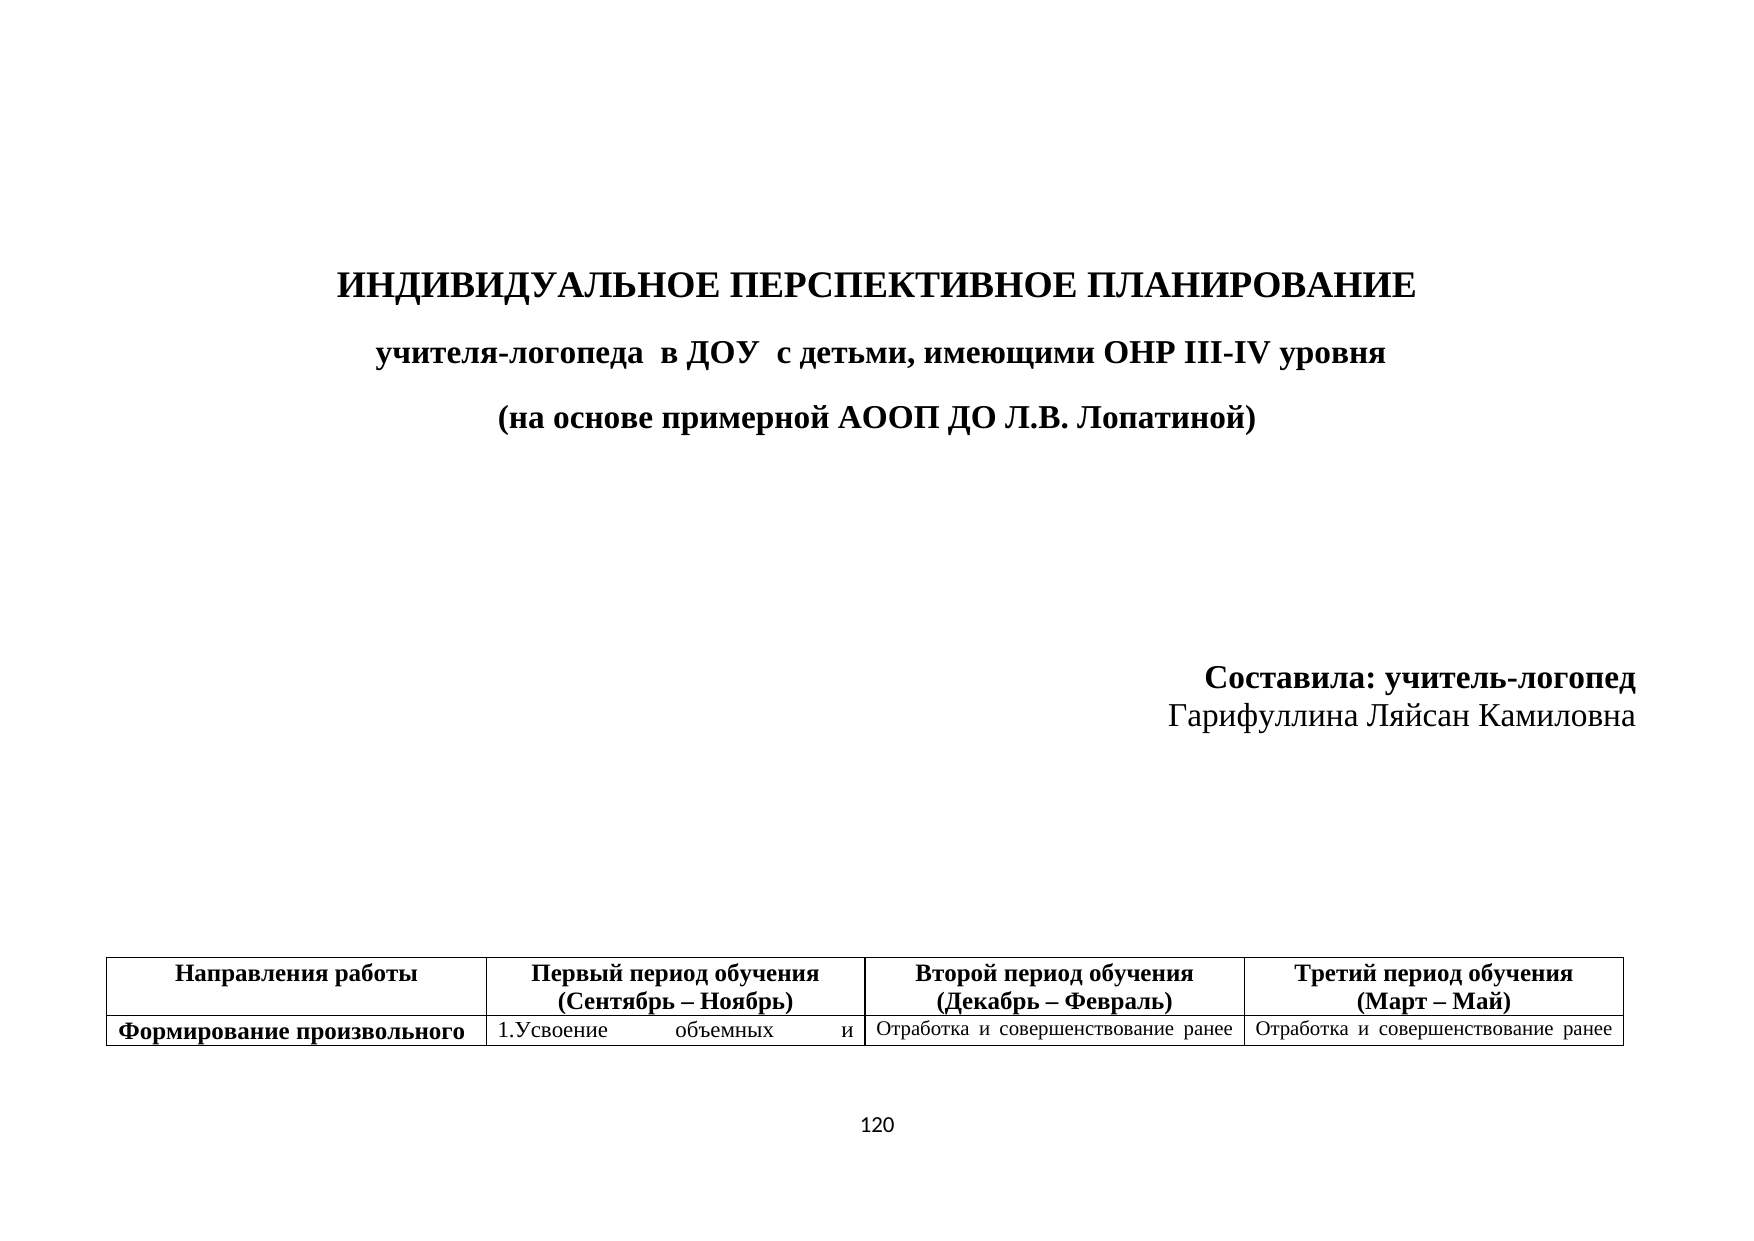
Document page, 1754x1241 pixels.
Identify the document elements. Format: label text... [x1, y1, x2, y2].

text Гарифуллина Ляйсан Камиловна [118, 696, 1636, 734]
table_header Первый период обучения (Сентябрь – Ноябрь) [487, 958, 864, 1015]
text Составила: учитель-логопед [118, 657, 1636, 696]
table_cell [487, 1016, 864, 1045]
text (на основе примерной АООП ДО Л.В. Лопатиной) [118, 398, 1636, 436]
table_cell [107, 1016, 486, 1045]
text ИНДИВИДУАЛЬНОЕ ПЕРСПЕКТИВНОЕ ПЛАНИРОВАНИЕ [118, 262, 1636, 305]
table_header Третий период обучения (Март – Май) [1245, 958, 1623, 1015]
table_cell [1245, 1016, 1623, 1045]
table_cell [866, 1016, 1244, 1045]
table_header Второй период обучения (Декабрь – Февраль) [866, 958, 1244, 1015]
text учителя-логопеда в ДОУ с детьми, имеющими ОНР III-IV уровня [118, 333, 1636, 371]
table_header Направления работы [107, 958, 486, 1015]
